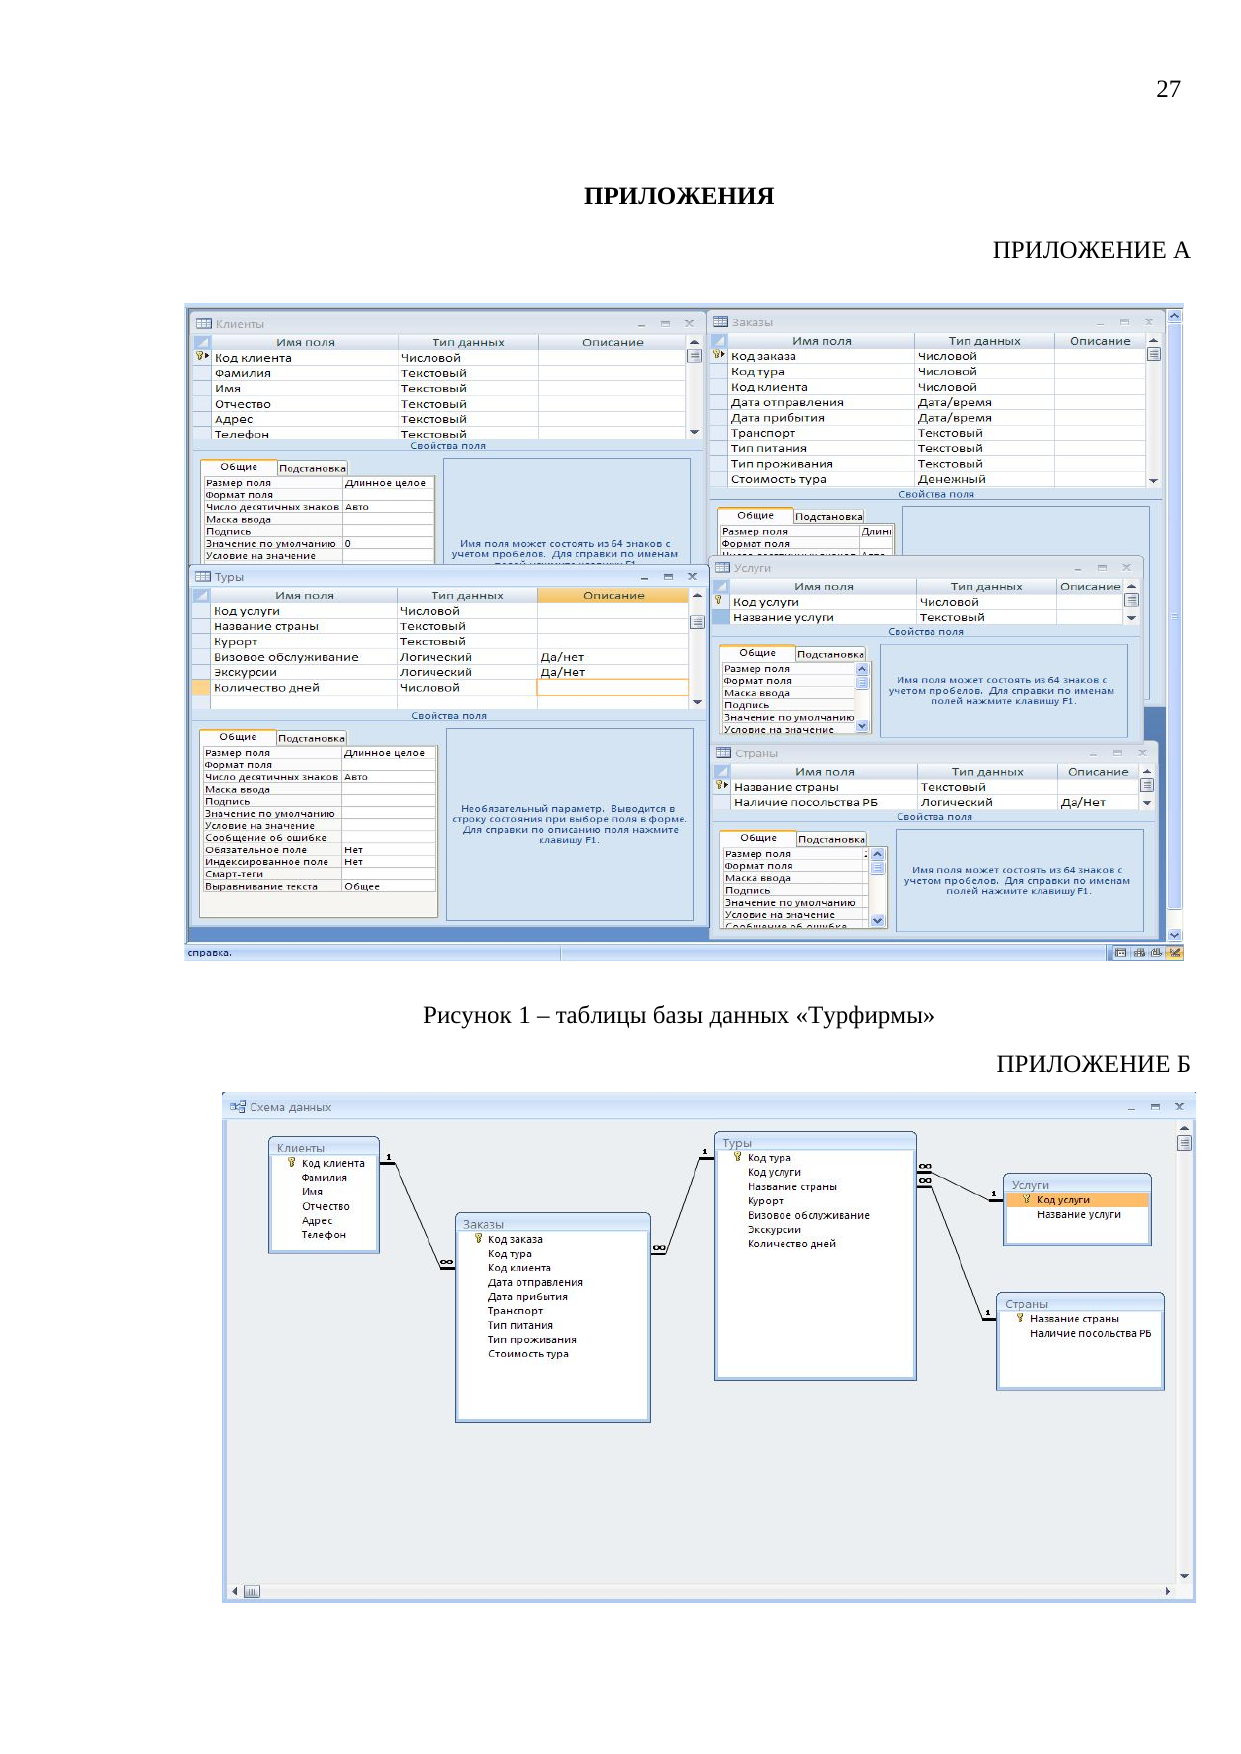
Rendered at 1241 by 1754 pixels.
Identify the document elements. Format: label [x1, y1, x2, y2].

picture [222, 1092, 1197, 1603]
table_cell [156, 131, 1202, 1617]
picture [184, 303, 1184, 961]
